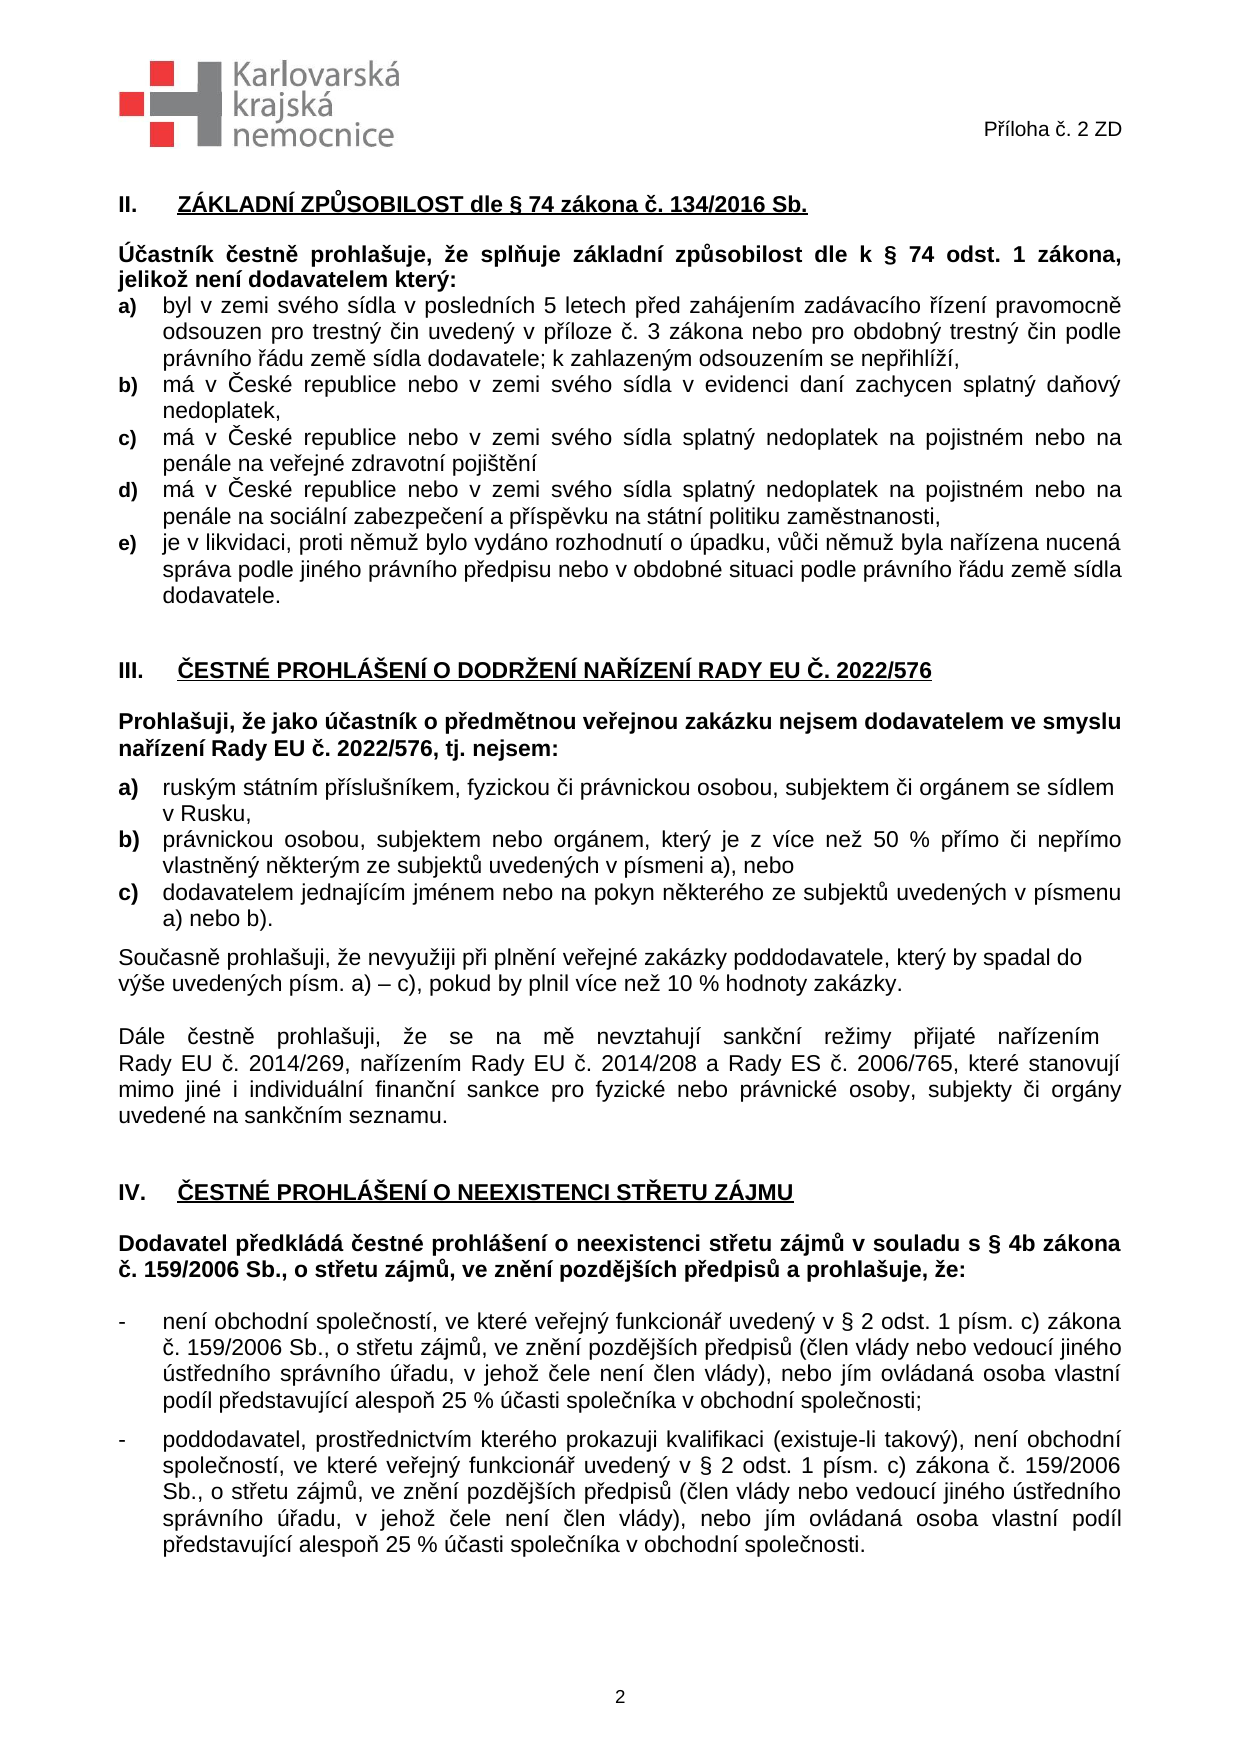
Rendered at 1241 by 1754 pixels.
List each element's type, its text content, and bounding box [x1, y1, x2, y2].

text Prohlašuji, že jako účastník o předmětnou veřejnou zakázku nejsem dodavatelem ve smyslu nařízení Rady EU č. 2022/576, tj. nejsem: [118, 708, 1122, 761]
list poddodavatel, prostřednictvím kterého prokazuji kvalifikaci (existuje-li takový), není obchodní společností, ve které veřejný funkcionář uvedený v § 2 odst. 1 písm. c) zákona č. 159/2006 Sb., o střetu zájmů, ve znění pozdějších předpisů (člen vlády nebo vedoucí jiného ústředního správního úřadu, v jehož čele není člen vlády), nebo jím ovládaná osoba vlastní podíl představující alespoň 25 % účasti společníka v obchodní společnosti. [118, 1426, 1122, 1557]
picture [118, 59, 400, 149]
list byl v zemi svého sídla v posledních 5 letech před zahájením zadávacího řízení pravomocně odsouzen pro trestný čin uvedený v příloze č. 3 zákona nebo pro obdobný trestný čin podle právního řádu země sídla dodavatele; k zahlazeným odsouzením se nepřihlíží, [118, 292, 1122, 371]
list má v České republice nebo v zemi svého sídla v evidenci daní zachycen splatný daňový nedoplatek, [118, 371, 1122, 424]
list právnickou osobou, subjektem nebo orgánem, který je z více než 50 % přímo či nepřímo vlastněný některým ze subjektů uvedených v písmeni a), nebo [118, 826, 1122, 879]
list má v České republice nebo v zemi svého sídla splatný nedoplatek na pojistném nebo na penále na sociální zabezpečení a příspěvku na státní politiku zaměstnanosti, [118, 476, 1122, 529]
list dodavatelem jednajícím jménem nebo na pokyn některého ze subjektů uvedených v písmenu a) nebo b). [118, 879, 1122, 932]
text Dále čestně prohlašuji, že se na mě nevztahují sankční režimy přijaté nařízením Rady EU č. 2014/269, nařízením Rady EU č. 2014/208 a Rady ES č. 2006/765, které stanovují mimo jiné i individuální finanční sankce pro fyzické nebo právnické osoby, subjekty či orgány uvedené na sankčním seznamu. [118, 1023, 1122, 1128]
list je v likvidaci, proti němuž bylo vydáno rozhodnutí o úpadku, vůči němuž byla nařízena nucená správa podle jiného právního předpisu nebo v obdobné situaci podle právního řádu země sídla dodavatele. [118, 529, 1122, 608]
text Současně prohlašuji, že nevyužiji při plnění veřejné zakázky poddodavatele, který by spadal do výše uvedených písm. a) – c), pokud by plnil více než 10 % hodnoty zakázky. [118, 944, 1122, 997]
list má v České republice nebo v zemi svého sídla splatný nedoplatek na pojistném nebo na penále na veřejné zdravotní pojištění [118, 424, 1122, 476]
list není obchodní společností, ve které veřejný funkcionář uvedený v § 2 odst. 1 písm. c) zákona č. 159/2006 Sb., o střetu zájmů, ve znění pozdějších předpisů (člen vlády nebo vedoucí jiného ústředního správního úřadu, v jehož čele není člen vlády), nebo jím ovládaná osoba vlastní podíl představující alespoň 25 % účasti společníka v obchodní společnosti; [118, 1308, 1122, 1413]
list ruským státním příslušníkem, fyzickou či právnickou osobou, subjektem či orgánem se sídlem v Rusku, [118, 773, 1122, 826]
subtitle Účastník čestně prohlašuje, že splňuje základní způsobilost dle k § 74 odst. 1 zákona, jelikož není dodavatelem který: [118, 242, 1122, 292]
subtitle základní způsobilost dle § 74 zákona č. 134/2016 Sb. [118, 192, 1122, 217]
subtitle Čestné prohlášení o neexistenci střetu zájmu [118, 1180, 1122, 1205]
text Dodavatel předkládá čestné prohlášení o neexistenci střetu zájmů v souladu s § 4b zákona č. 159/2006 Sb., o střetu zájmů, ve znění pozdějších předpisů a prohlašuje, že: [118, 1230, 1122, 1283]
subtitle ČESTNÉ PROHLÁŠENÍ O DODRŽENÍ NAŘÍZENÍ RADY EU Č. 2022/576 [118, 658, 1122, 683]
